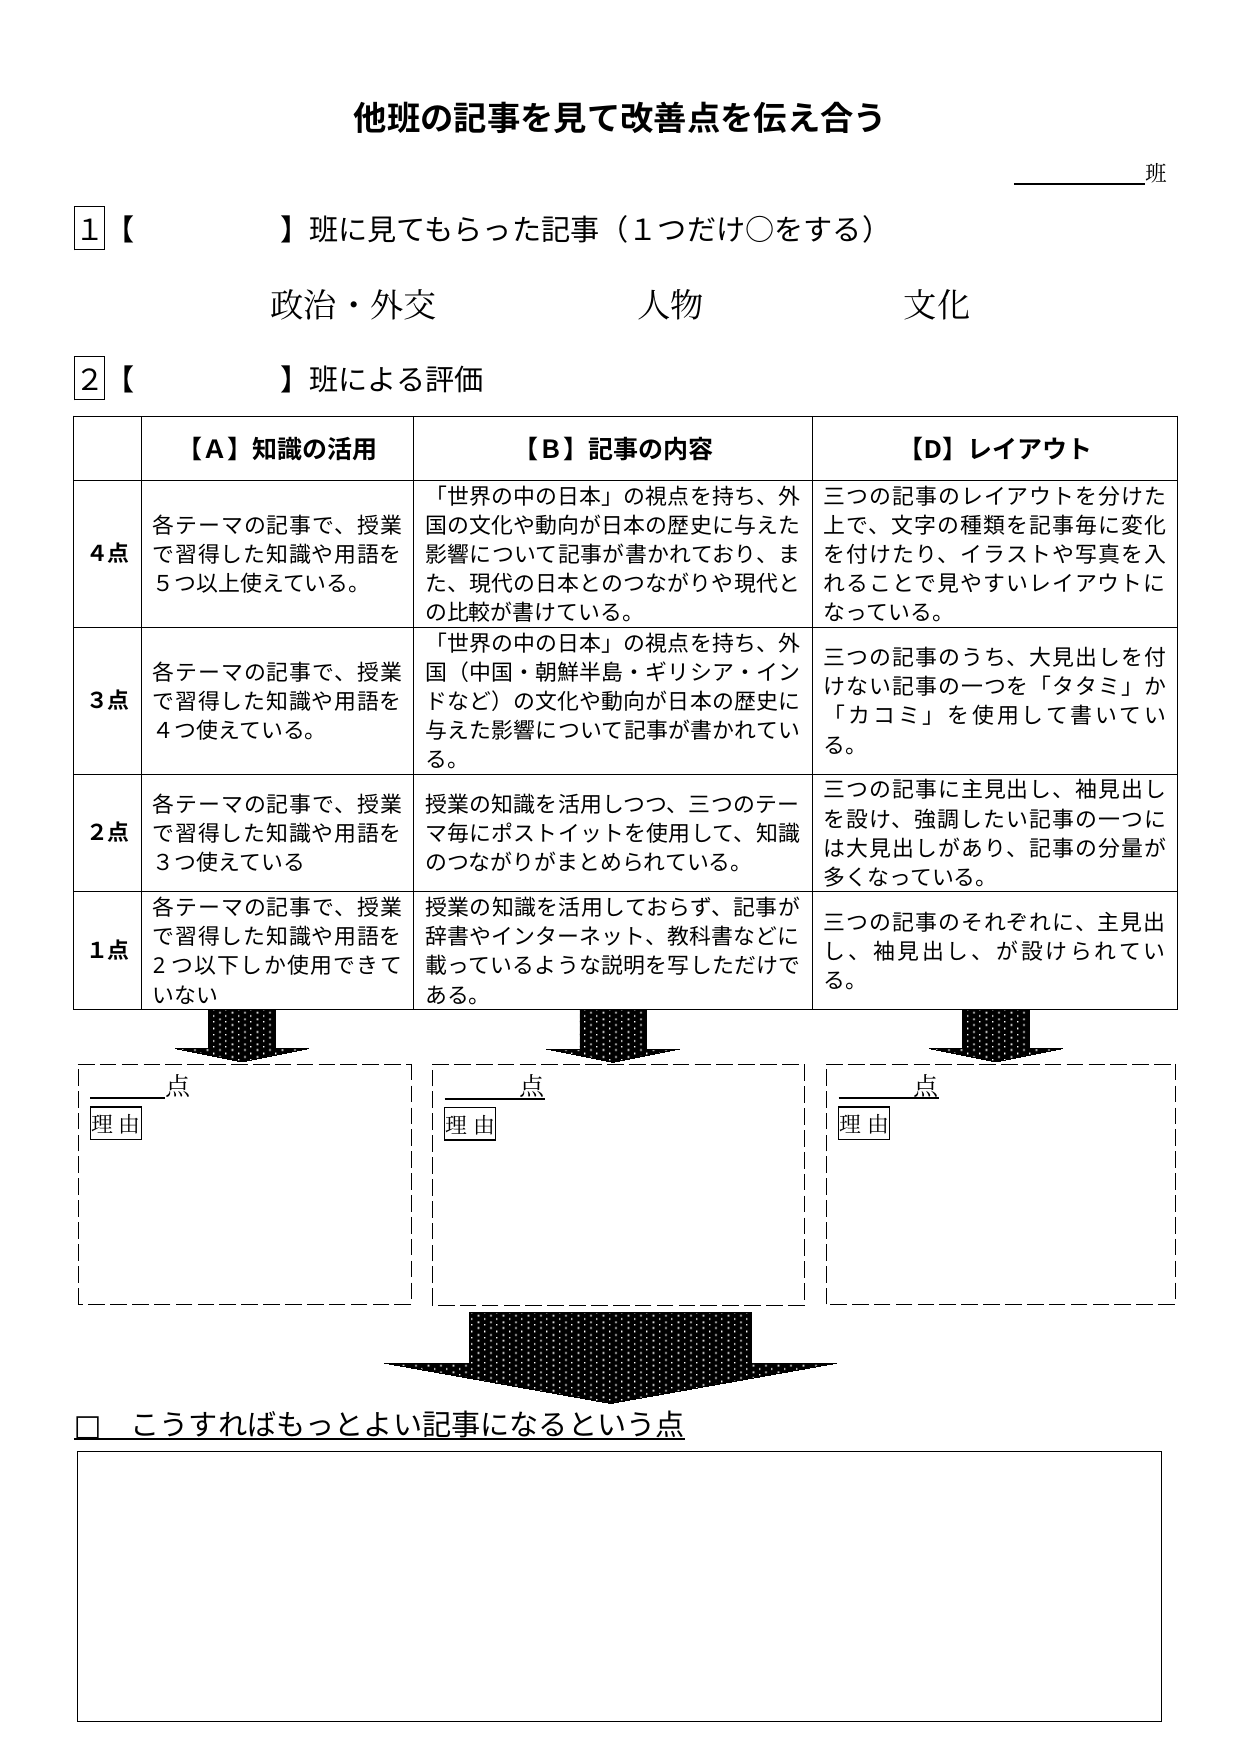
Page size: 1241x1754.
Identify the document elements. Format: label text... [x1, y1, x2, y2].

text １【 】班に見てもらった記事（１つだけ○をする） [74, 191, 1167, 266]
table_cell 各テーマの記事で、授業で習得した知識や用語を５つ以上使えている。 [142, 481, 413, 627]
table_cell 各テーマの記事で、授業で習得した知識や用語を４つ使えている。 [142, 628, 413, 773]
table_cell 三つの記事のレイアウトを分けた上で、文字の種類を記事毎に変化を付けたり、イラストや写真を入れることで見やすいレイアウトになっている。 [813, 481, 1177, 627]
table_cell 「世界の中の日本」の視点を持ち、外国（中国・朝鮮半島・ギリシア・インドなど）の文化や動向が日本の歴史に与えた影響について記事が書かれている。 [414, 628, 812, 773]
text 他班の記事を見て改善点を伝え合う [74, 78, 1167, 153]
table_cell 授業の知識を活用しつつ、三つのテーマ毎にポストイットを使用して、知識のつながりがまとめられている。 [414, 775, 812, 891]
table_cell 各テーマの記事で、授業で習得した知識や用語を３つ使えている [142, 775, 413, 891]
picture [936, 1010, 1056, 1061]
table_header [74, 417, 141, 480]
table_cell 授業の知識を活用しておらず、記事が辞書やインターネット、教科書などに載っているような説明を写しただけである。 [414, 892, 812, 1009]
table_header 【Ｂ】記事の内容 [414, 417, 812, 480]
table_cell ４点 [74, 481, 141, 627]
table_cell ２点 [74, 775, 141, 891]
table_header 【Ａ】知識の活用 [142, 417, 413, 480]
text ２【 】班による評価 [74, 341, 1167, 416]
text 政治・外交 人物 文化 [74, 266, 1167, 341]
text □ こうすればもっとよい記事になるという点 [74, 1385, 1167, 1460]
text 班 [74, 153, 1167, 191]
table_header 【D】レイアウト [813, 417, 1177, 480]
table_cell １点 [74, 892, 141, 1009]
table_cell ３点 [74, 628, 141, 773]
table_cell 各テーマの記事で、授業で習得した知識や用語を2つ以下しか使用できていない [142, 892, 413, 1009]
picture [182, 1010, 302, 1061]
table_cell 三つの記事のうち、大見出しを付けない記事の一つを「タタミ」か「カコミ」を使用して書いている。 [813, 628, 1177, 773]
picture [556, 1010, 670, 1062]
table_cell 三つの記事に主見出し、袖見出しを設け、強調したい記事の一つには大見出しがあり、記事の分量が多くなっている。 [813, 775, 1177, 891]
table_cell 三つの記事のそれぞれに、主見出し、袖見出し、が設けられている。 [813, 892, 1177, 1009]
picture [394, 1313, 827, 1403]
table_cell 「世界の中の日本」の視点を持ち、外国の文化や動向が日本の歴史に与えた影響について記事が書かれており、また、現代の日本とのつながりや現代との比較が書けている。 [414, 481, 812, 627]
